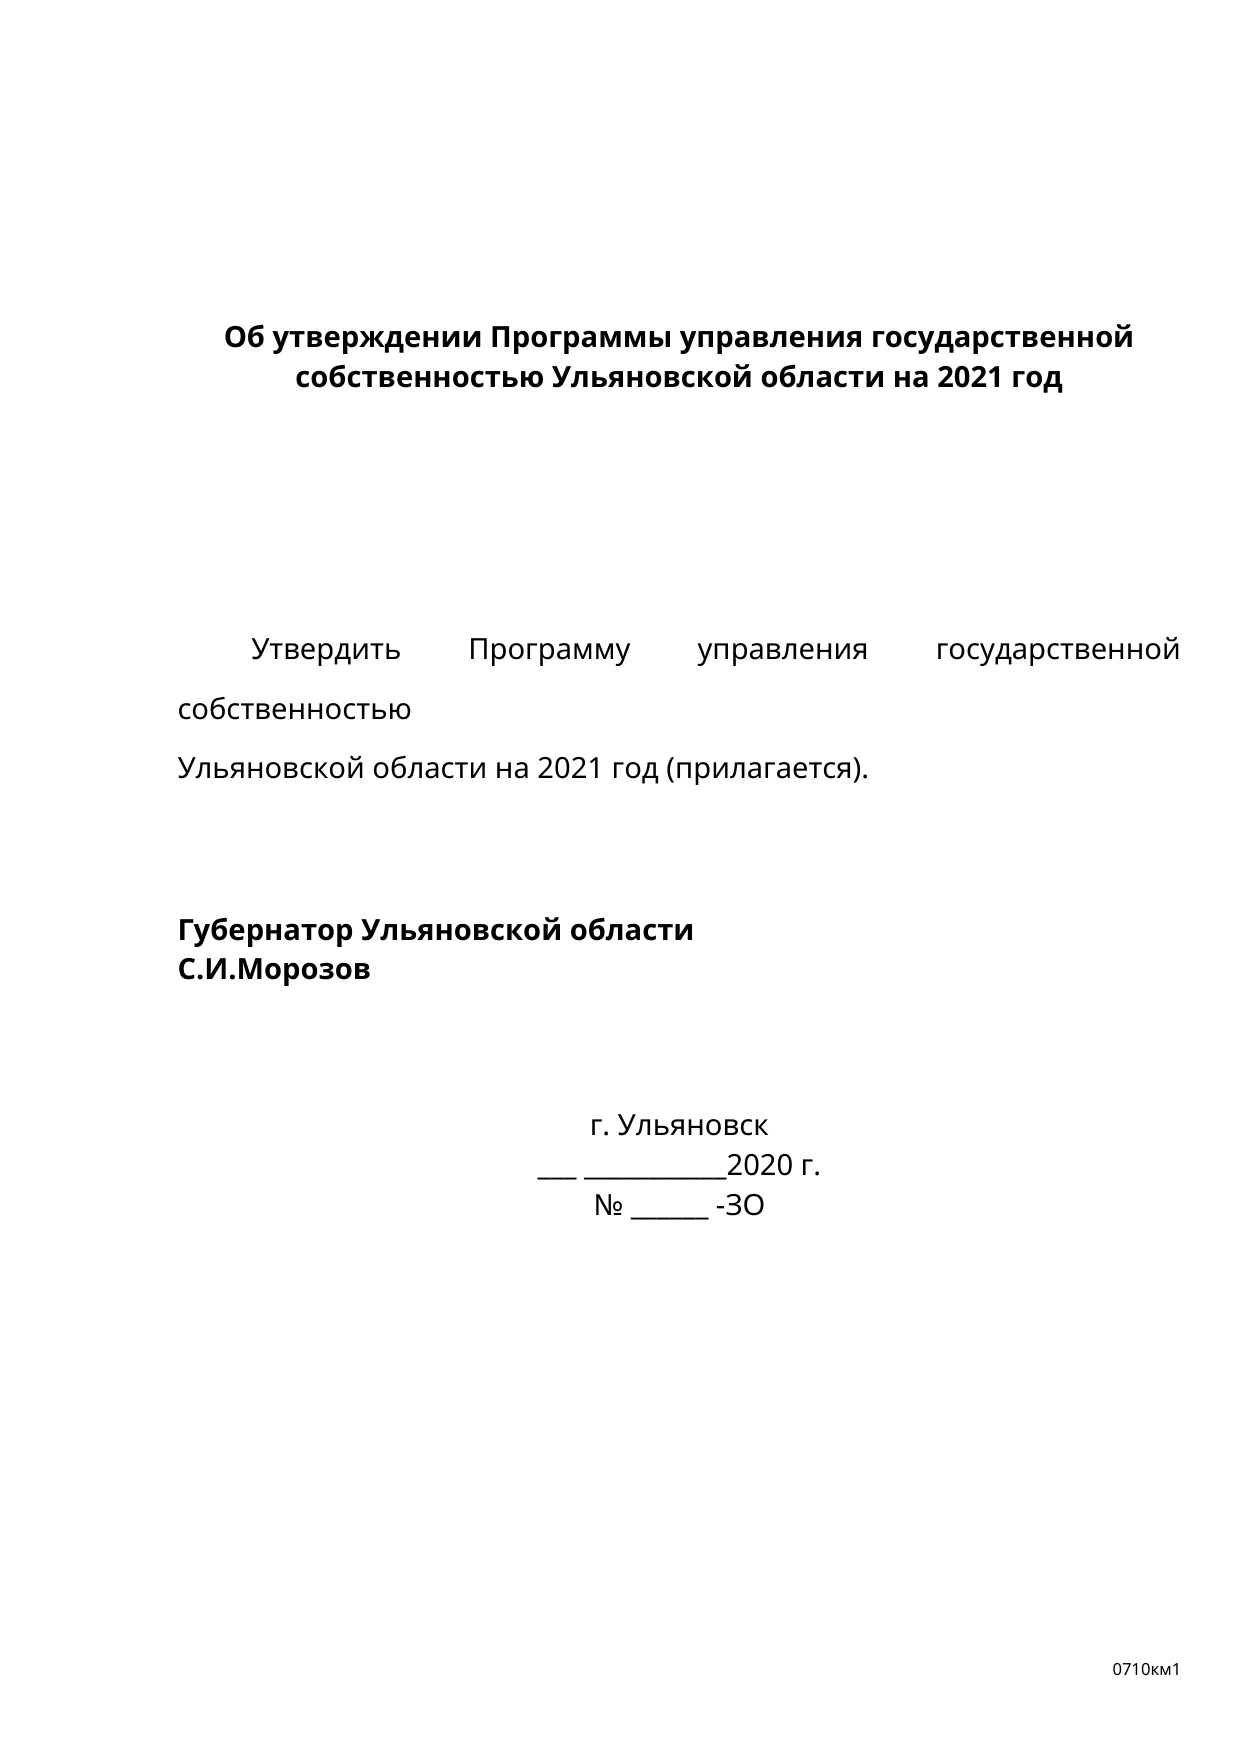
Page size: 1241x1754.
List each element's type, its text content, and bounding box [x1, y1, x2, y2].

text Утвердить Программу управления государственной собственностью Ульяновской области на 2021 год (прилагается). [177, 628, 1181, 787]
text Об утверждении Программы управления государственной [177, 317, 1181, 356]
text г. Ульяновск [177, 1104, 1181, 1144]
text Губернатор Ульяновской области С.И.Морозов [177, 909, 1181, 988]
text № ______ -ЗО [177, 1184, 1181, 1224]
text ___ ___________2020 г. [177, 1144, 1181, 1184]
text собственностью Ульяновской области на 2021 год [177, 356, 1181, 396]
